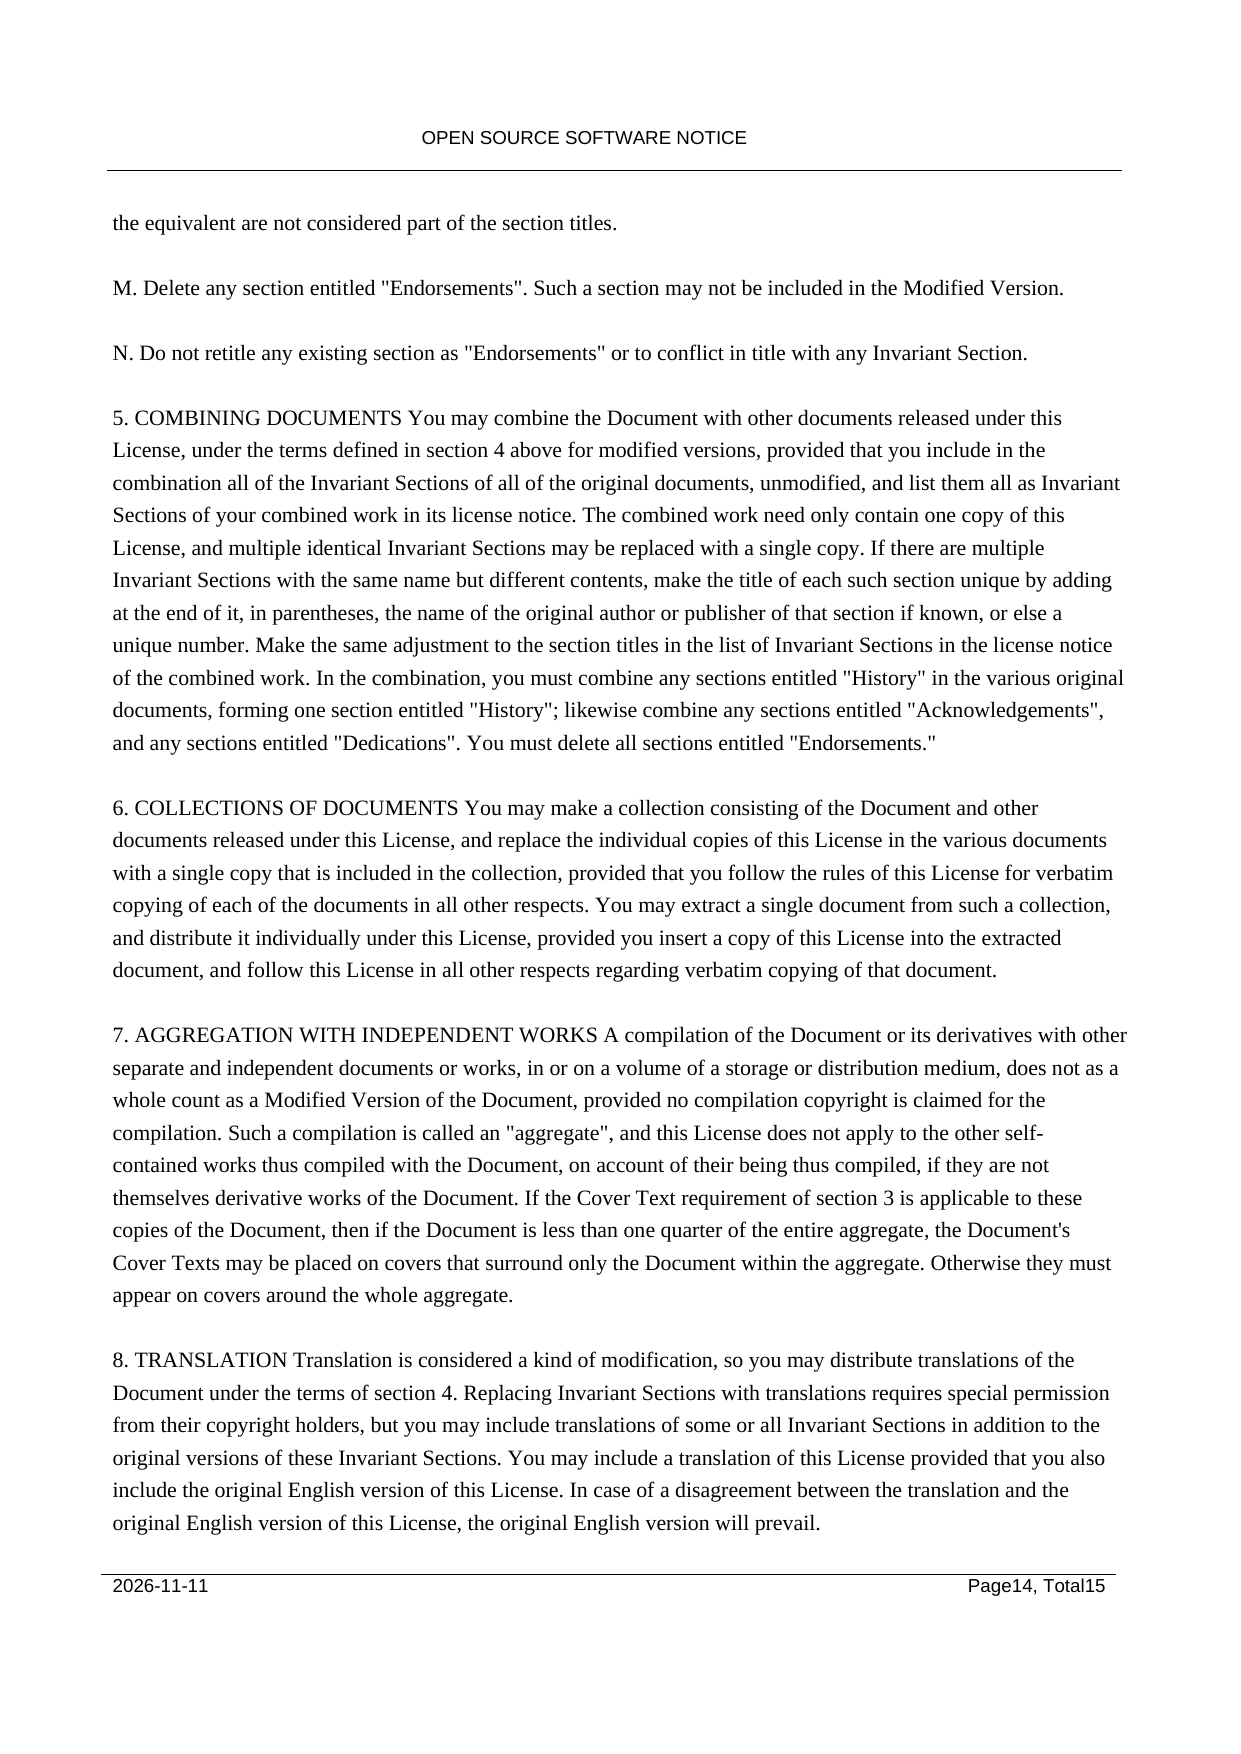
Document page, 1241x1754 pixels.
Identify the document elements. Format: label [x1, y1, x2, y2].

text [112, 206, 1128, 1539]
